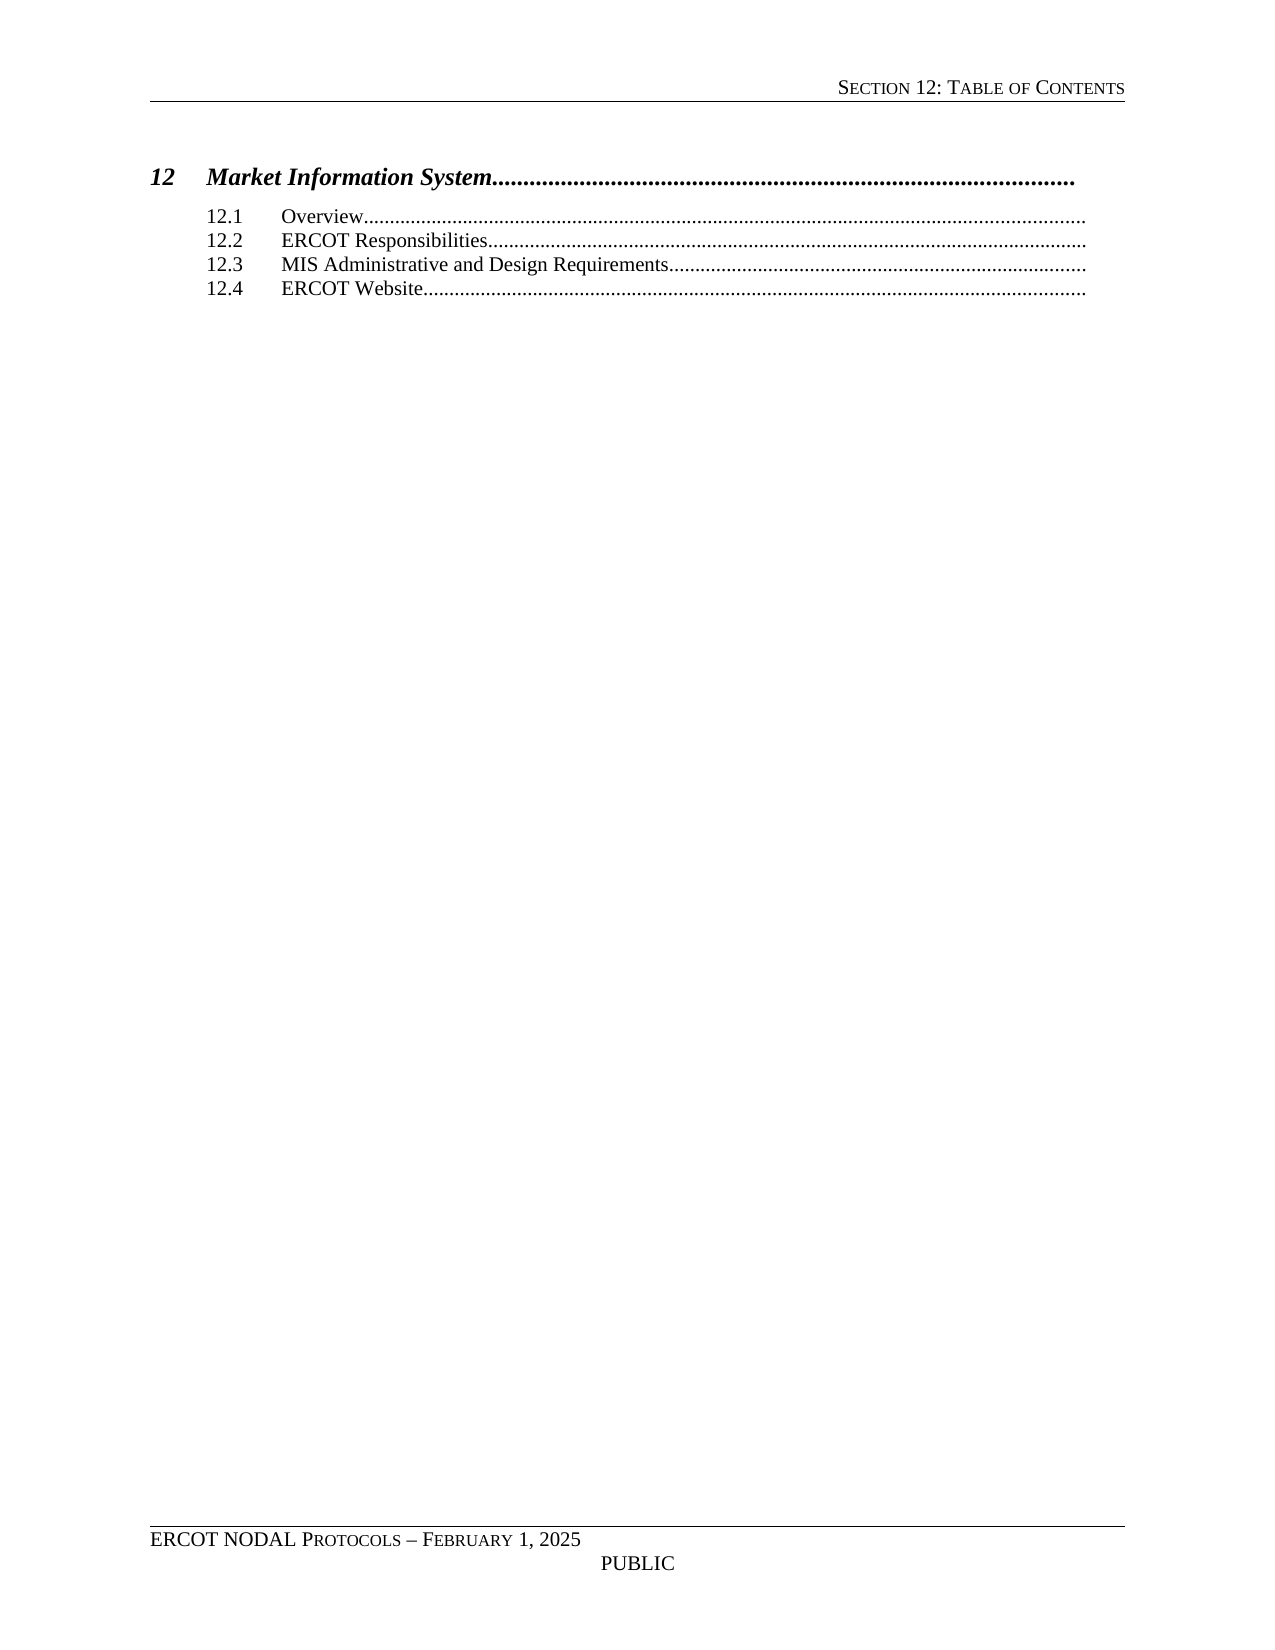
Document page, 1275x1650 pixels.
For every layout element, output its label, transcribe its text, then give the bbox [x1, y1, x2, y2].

text 12.3 MIS Administrative and Design Requirements 12-2 [206, 252, 1050, 276]
text 12.2 ERCOT Responsibilities 12-1 [206, 228, 1050, 252]
text 12.1 Overview 12-1 [206, 204, 1050, 228]
text 12 Market Information System 12-1 [150, 162, 1050, 191]
text 12.4 ERCOT Website 12-3 [206, 276, 1050, 300]
